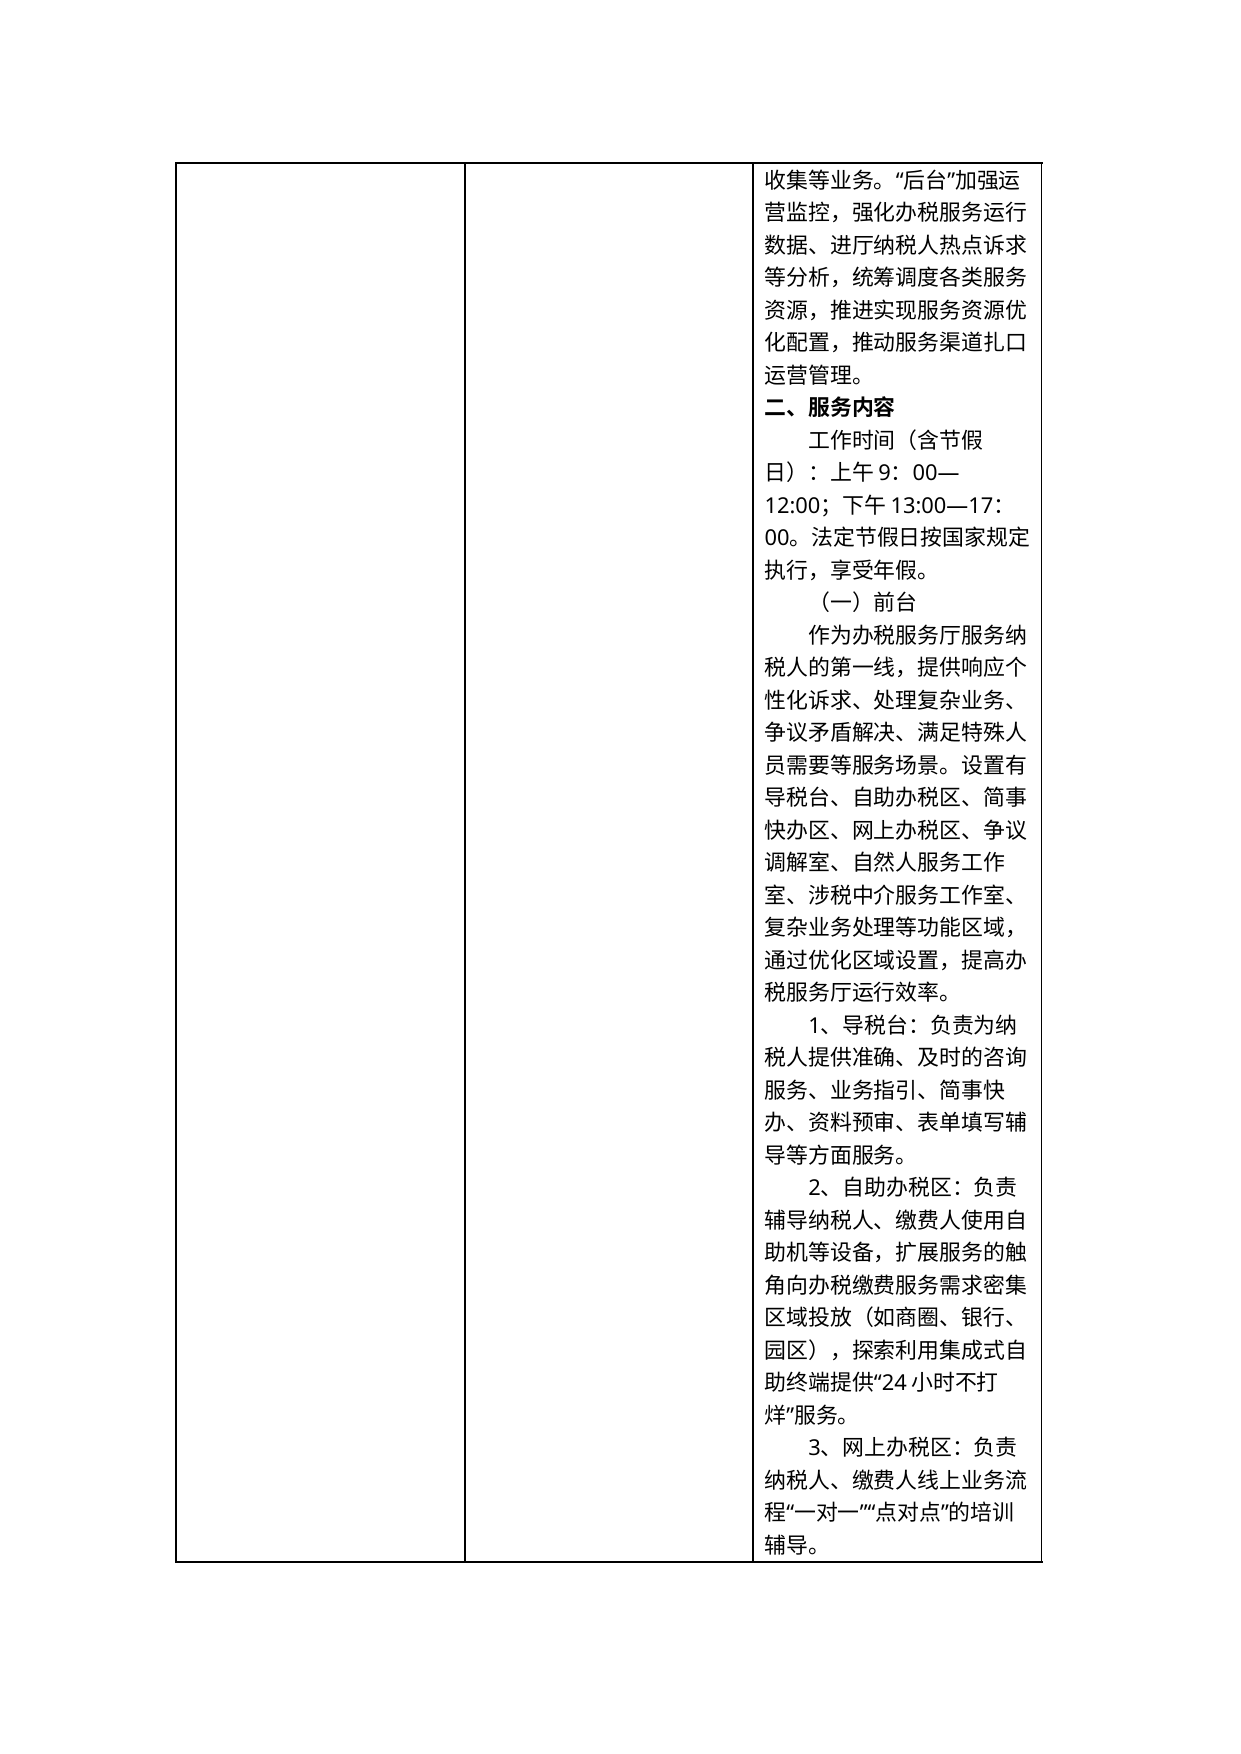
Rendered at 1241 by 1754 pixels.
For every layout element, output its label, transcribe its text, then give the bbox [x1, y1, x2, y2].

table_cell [754, 164, 1041, 1561]
table_cell 1 [177, 164, 464, 1561]
table_cell [466, 164, 752, 1561]
